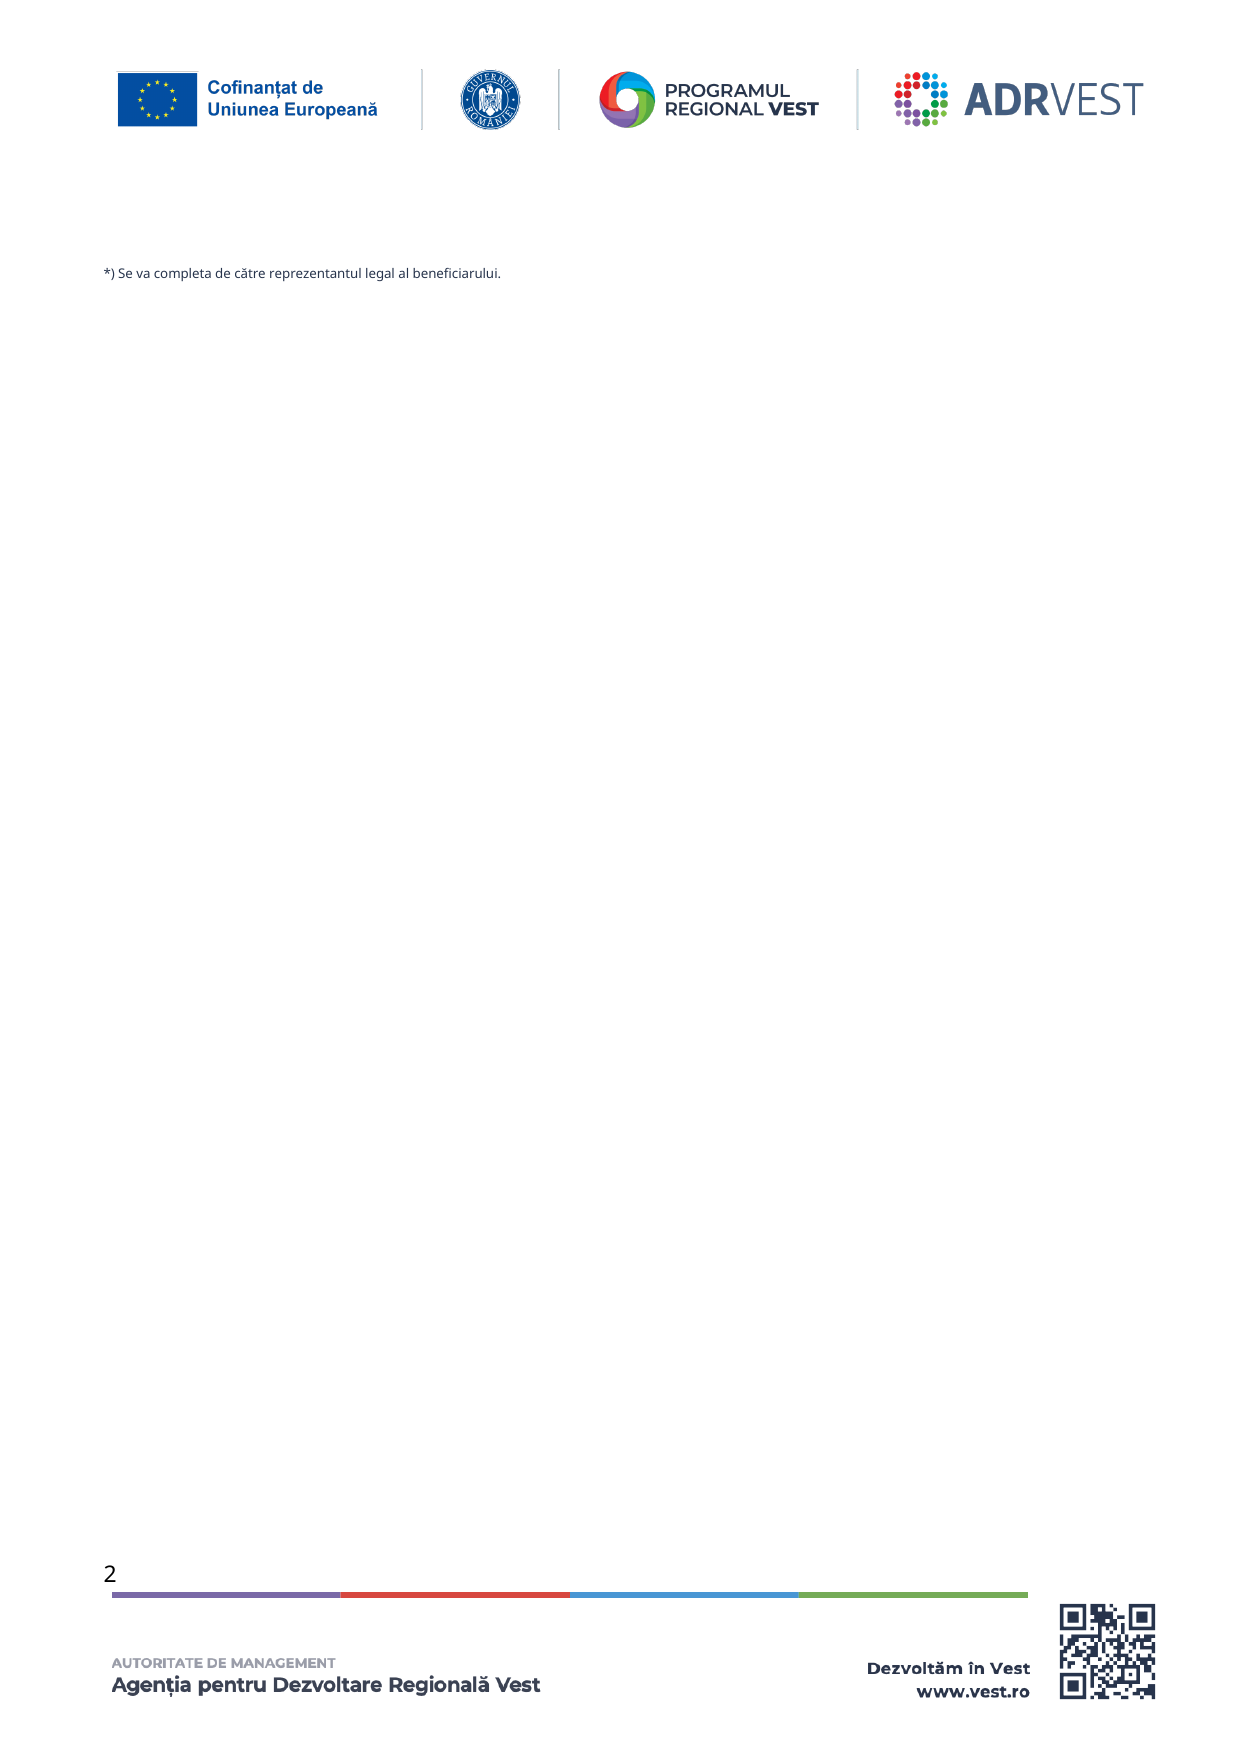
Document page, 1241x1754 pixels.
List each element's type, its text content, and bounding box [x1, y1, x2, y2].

picture [1052, 1596, 1163, 1707]
picture [116, 69, 1144, 130]
text *) Se va completa de către reprezentantul legal al beneficiarului. [103, 264, 1122, 296]
picture [103, 1588, 1044, 1707]
